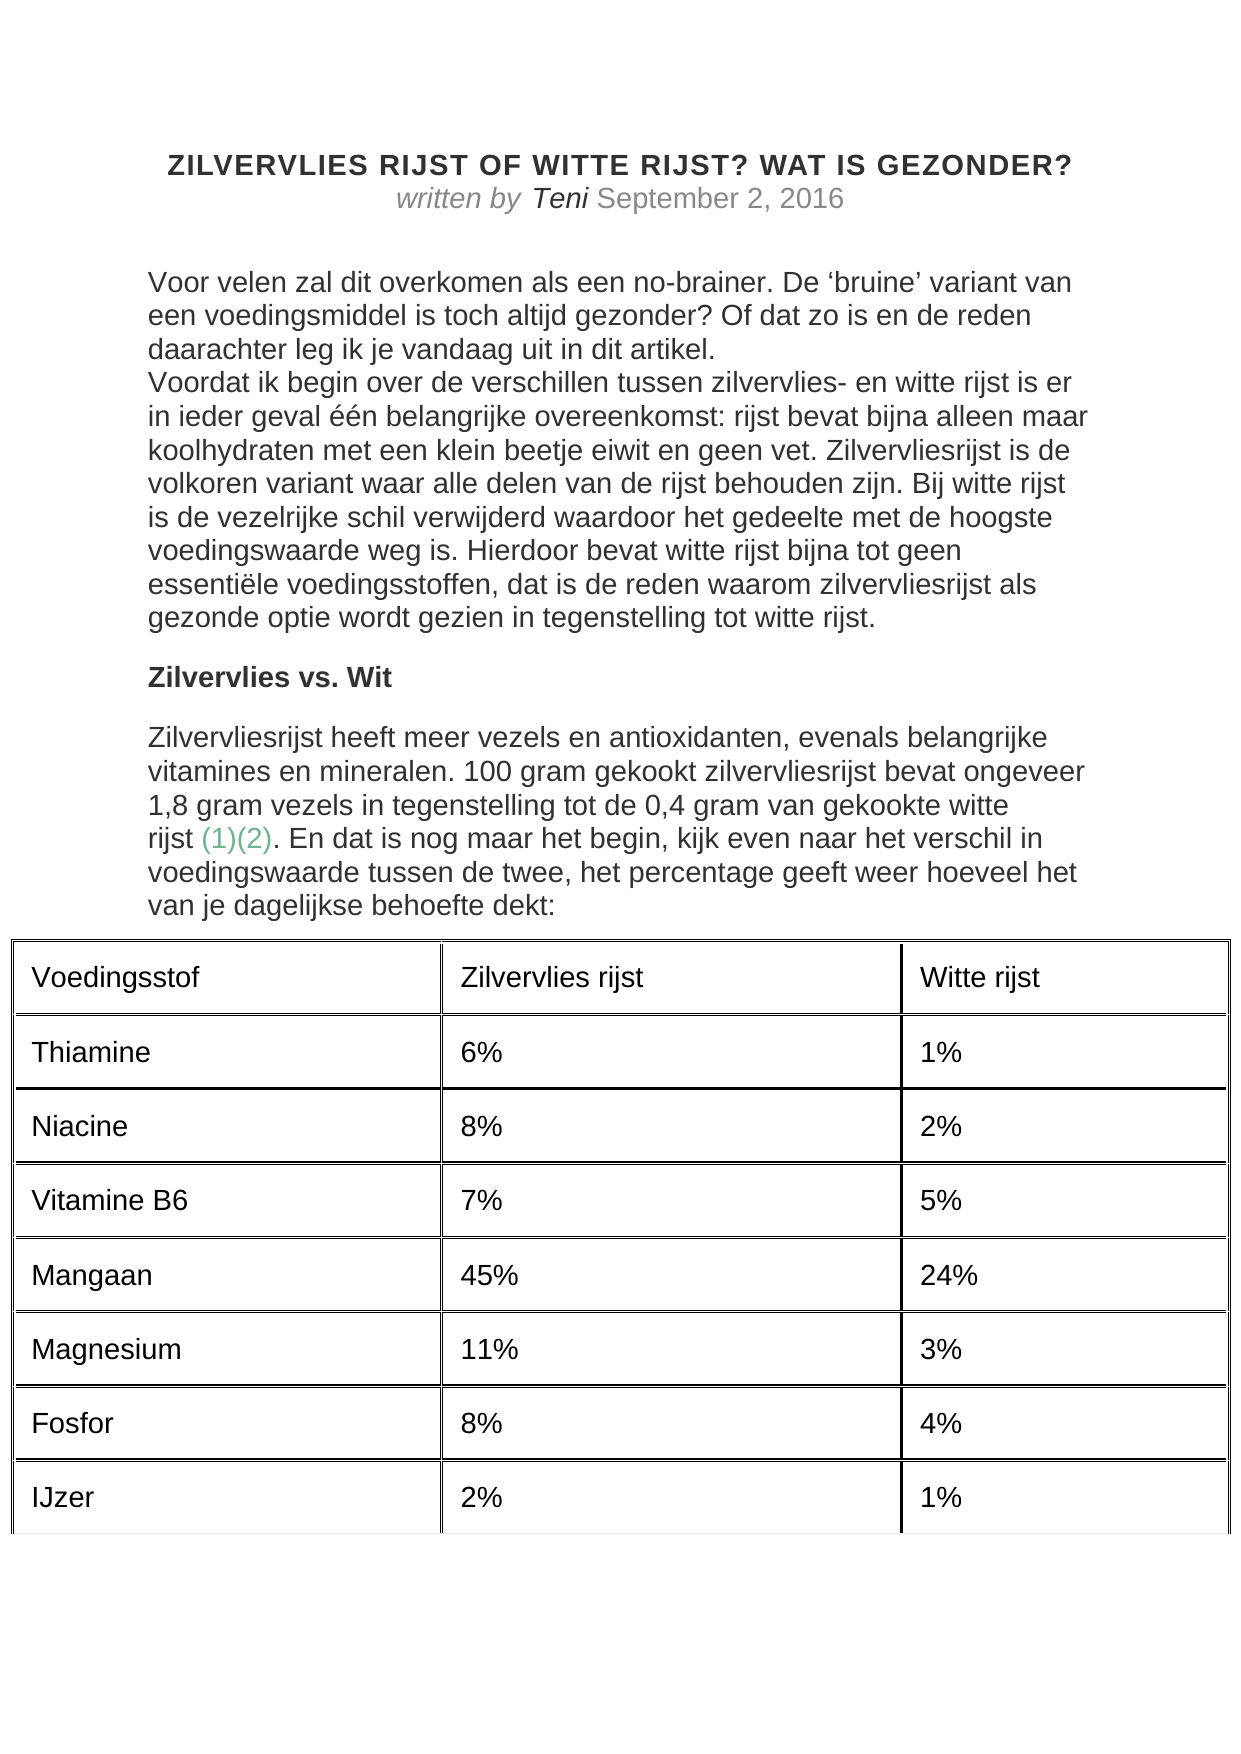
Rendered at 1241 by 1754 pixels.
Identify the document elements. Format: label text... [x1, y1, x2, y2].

text Zilvervlies vs. Wit [148, 660, 1093, 694]
table_cell 7% [443, 1165, 900, 1236]
table_cell 1% [901, 1013, 1229, 1087]
table_cell 2% [903, 1087, 1228, 1161]
text ZILVERVLIES RIJST OF WITTE RIJST? WAT IS GEZONDER? [148, 148, 1093, 181]
table_cell Vitamine B6 [14, 1161, 440, 1236]
table_cell Fosfor [14, 1384, 440, 1458]
table_cell 4% [903, 1384, 1228, 1458]
text written by Teni September 2, 2016 [148, 181, 1093, 215]
table_cell 6% [443, 1016, 900, 1087]
table_cell 24% [901, 1236, 1229, 1310]
table_cell Magnesium [12, 1310, 442, 1384]
text Voor velen zal dit overkomen als een no-brainer. De ‘bruine’ variant van een voedingsmiddel is toch altijd gezonder? Of dat zo is en de reden daarachter leg ik je vandaag uit in dit artikel. [148, 265, 1093, 366]
text Voordat ik begin over de verschillen tussen zilvervlies- en witte rijst is er in ieder geval één belangrijke overeenkomst: rijst bevat bijna alleen maar koolhydraten met een klein beetje eiwit en geen vet. Zilvervliesrijst is de volkoren variant waar alle delen van de rijst behouden zijn. Bij witte rijst is de vezelrijke schil verwijderd waardoor het gedeelte met de hoogste voedingswaarde weg is. Hierdoor bevat witte rijst bijna tot geen essentiële voedingsstoffen, dat is de reden waarom zilvervliesrijst als gezonde optie wordt gezien in tegenstelling tot witte rijst. [148, 366, 1093, 634]
table_header Voedingsstof [14, 942, 442, 1013]
text Zilvervliesrijst heeft meer vezels en antioxidanten, evenals belangrijke vitamines en mineralen. 100 gram gekookt zilvervliesrijst bevat ongeveer 1,8 gram vezels in tegenstelling tot de 0,4 gram van gekookte witte rijst (1)(2). En dat is nog maar het begin, kijk even naar het verschil in voedingswaarde tussen de twee, het percentage geeft weer hoeveel het van je dagelijkse behoefte dekt: [148, 721, 1093, 922]
table_cell 11% [443, 1313, 900, 1384]
table_cell 8% [443, 1090, 900, 1161]
table_cell Thiamine [12, 1013, 442, 1087]
table_header Witte rijst [901, 942, 1228, 1013]
table_header Zilvervlies rijst [442, 942, 901, 1013]
table_cell 45% [443, 1239, 900, 1310]
table_cell Mangaan [12, 1236, 442, 1310]
table_cell 3% [901, 1310, 1229, 1384]
table_cell 8% [443, 1388, 900, 1458]
table_cell 2% [443, 1462, 900, 1533]
table_cell Niacine [14, 1087, 440, 1161]
table_cell IJzer [14, 1458, 440, 1533]
table_cell 1% [903, 1458, 1228, 1533]
table_cell 5% [903, 1161, 1228, 1236]
